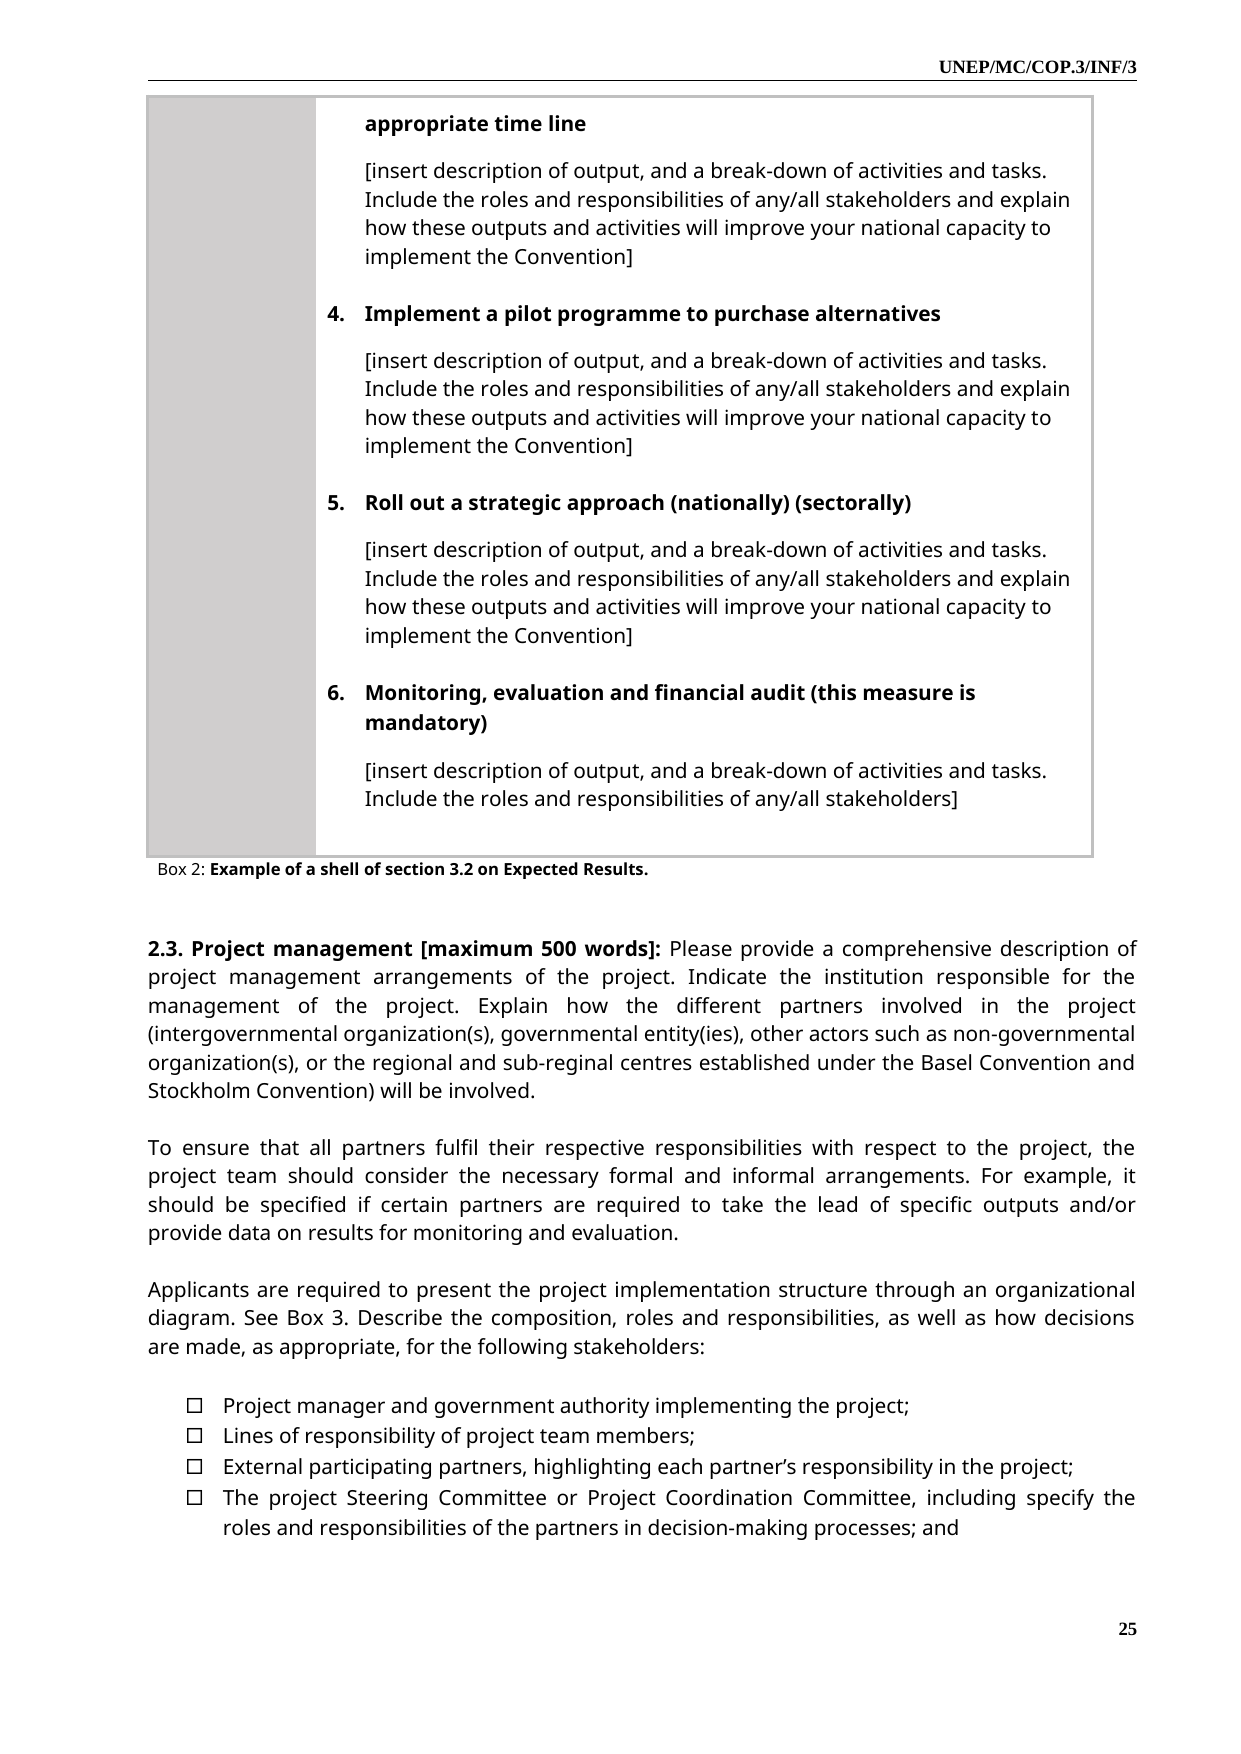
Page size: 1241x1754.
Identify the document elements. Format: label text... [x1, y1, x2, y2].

list The project Steering Committee or Project Coordination Committee, including specify the roles and responsibilities of the partners in decision-making processes; and [185, 1483, 1137, 1542]
text Box 2: Example of a shell of section 3.2 on Expected Results. [157, 858, 1137, 881]
list Lines of responsibility of project team members; [185, 1422, 1137, 1450]
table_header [149, 98, 316, 855]
text Applicants are required to present the project implementation structure through an organizational diagram. See Box 3. Describe the composition, roles and responsibilities, as well as how decisions are made, as appropriate, for the following stakeholders: [148, 1275, 1137, 1360]
list Project manager and government authority implementing the project; [185, 1391, 1137, 1419]
text To ensure that all partners fulfil their respective responsibilities with respect to the project, the project team should consider the necessary formal and informal arrangements. For example, it should be specified if certain partners are required to take the lead of specific outputs and/or provide data on results for monitoring and evaluation. [148, 1133, 1137, 1247]
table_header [316, 98, 1091, 855]
list External participating partners, highlighting each partner’s responsibility in the project; [185, 1452, 1137, 1481]
text 2.3. Project management [maximum 500 words]: Please provide a comprehensive description of project management arrangements of the project. Indicate the institution responsible for the management of the project. Explain how the different partners involved in the project (intergovernmental organization(s), governmental entity(ies), other actors such as non-governmental organization(s), or the regional and sub-reginal centres established under the Basel Convention and Stockholm Convention) will be involved. [148, 934, 1137, 1104]
